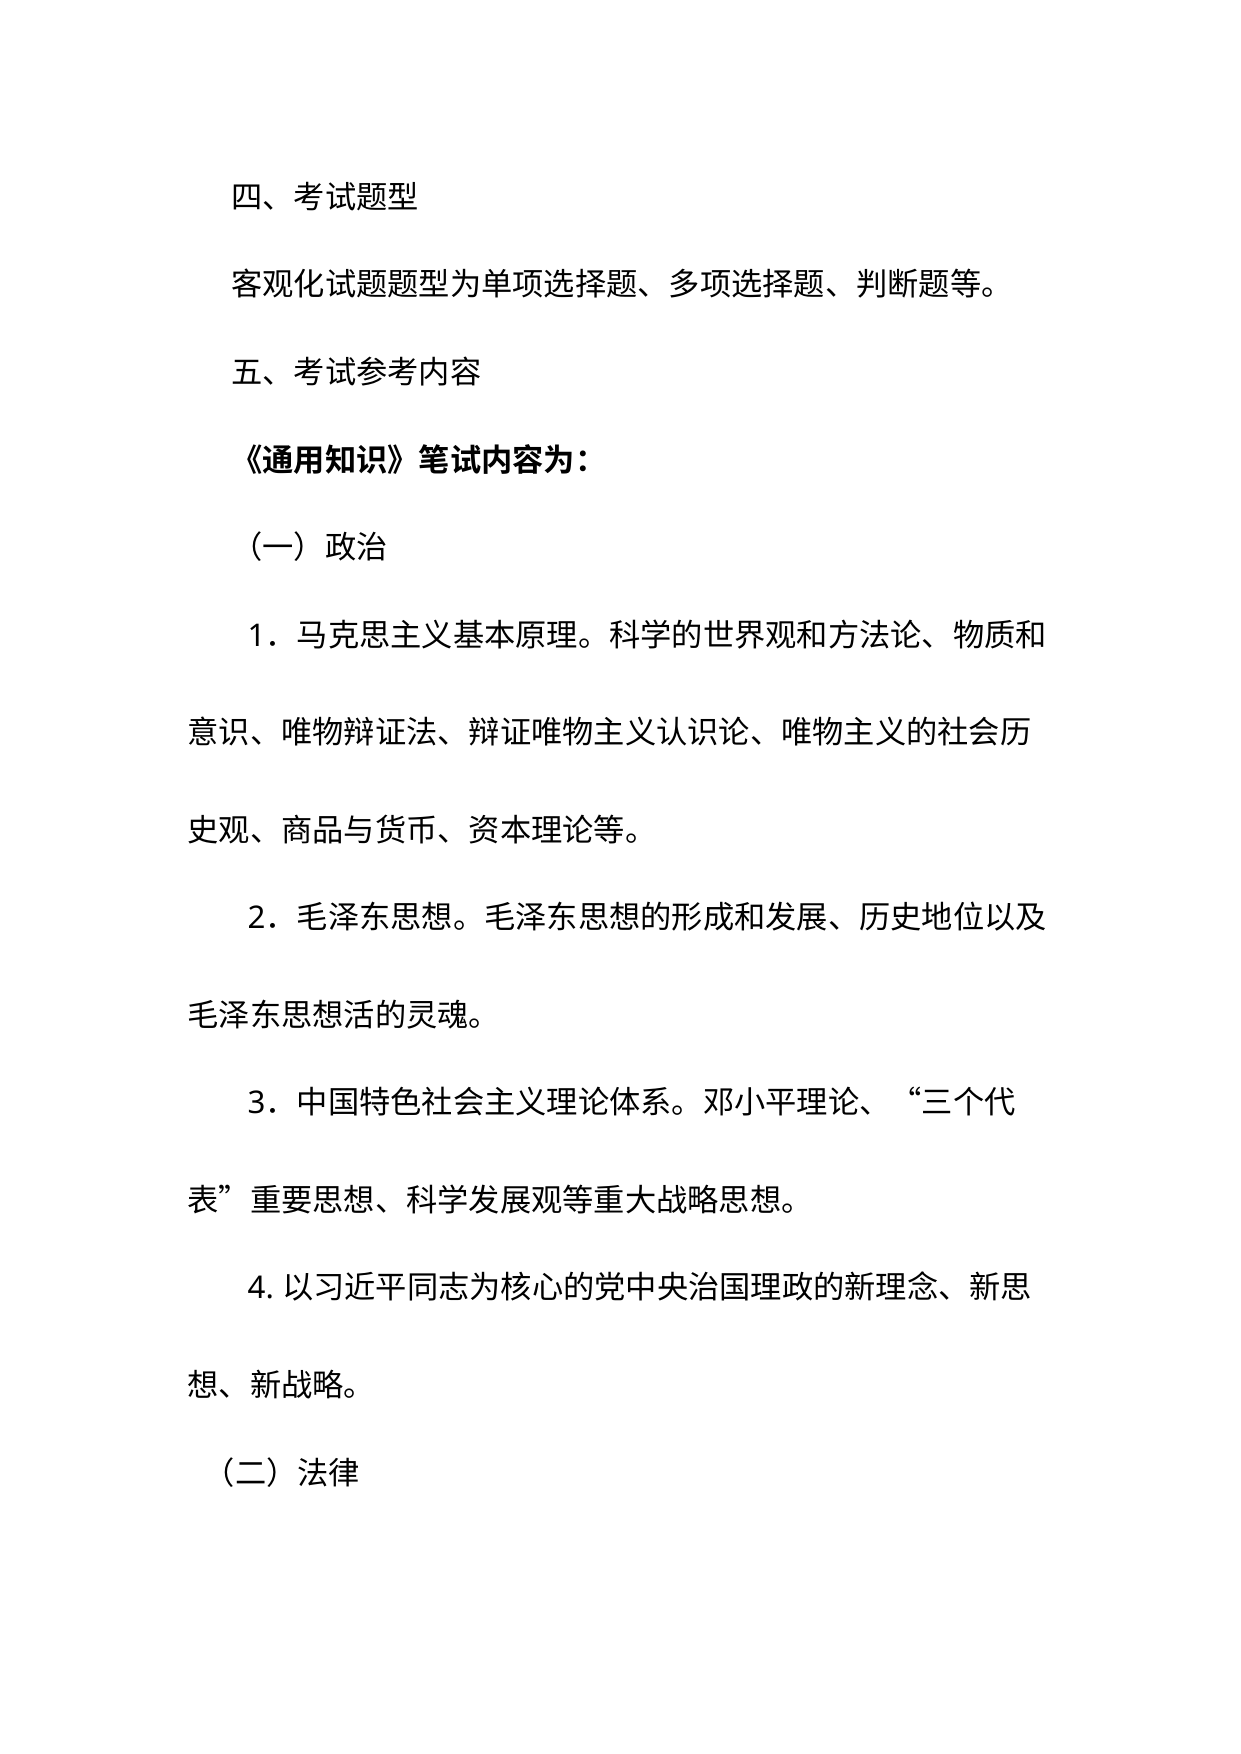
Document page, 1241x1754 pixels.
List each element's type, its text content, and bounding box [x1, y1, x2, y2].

list 《通用知识》笔试内容为： [231, 425, 1053, 490]
text （一）政治 [187, 512, 1053, 577]
text 客观化试题题型为单项选择题、多项选择题、判断题等。 [187, 249, 1053, 314]
text 3．中国特色社会主义理论体系。邓小平理论、“三个代表”重要思想、科学发展观等重大战略思想。 [187, 1068, 1053, 1230]
text 四、考试题型 [187, 162, 1053, 227]
list 考试参考内容 [187, 337, 1053, 402]
text 4. 以习近平同志为核心的党中央治国理政的新理念、新思想、新战略。 [187, 1253, 1053, 1415]
text 2．毛泽东思想。毛泽东思想的形成和发展、历史地位以及毛泽东思想活的灵魂。 [187, 883, 1053, 1045]
text （二）法律 [187, 1438, 1053, 1503]
text 1．马克思主义基本原理。科学的世界观和方法论、物质和意识、唯物辩证法、辩证唯物主义认识论、唯物主义的社会历史观、商品与货币、资本理论等。 [187, 600, 1053, 860]
